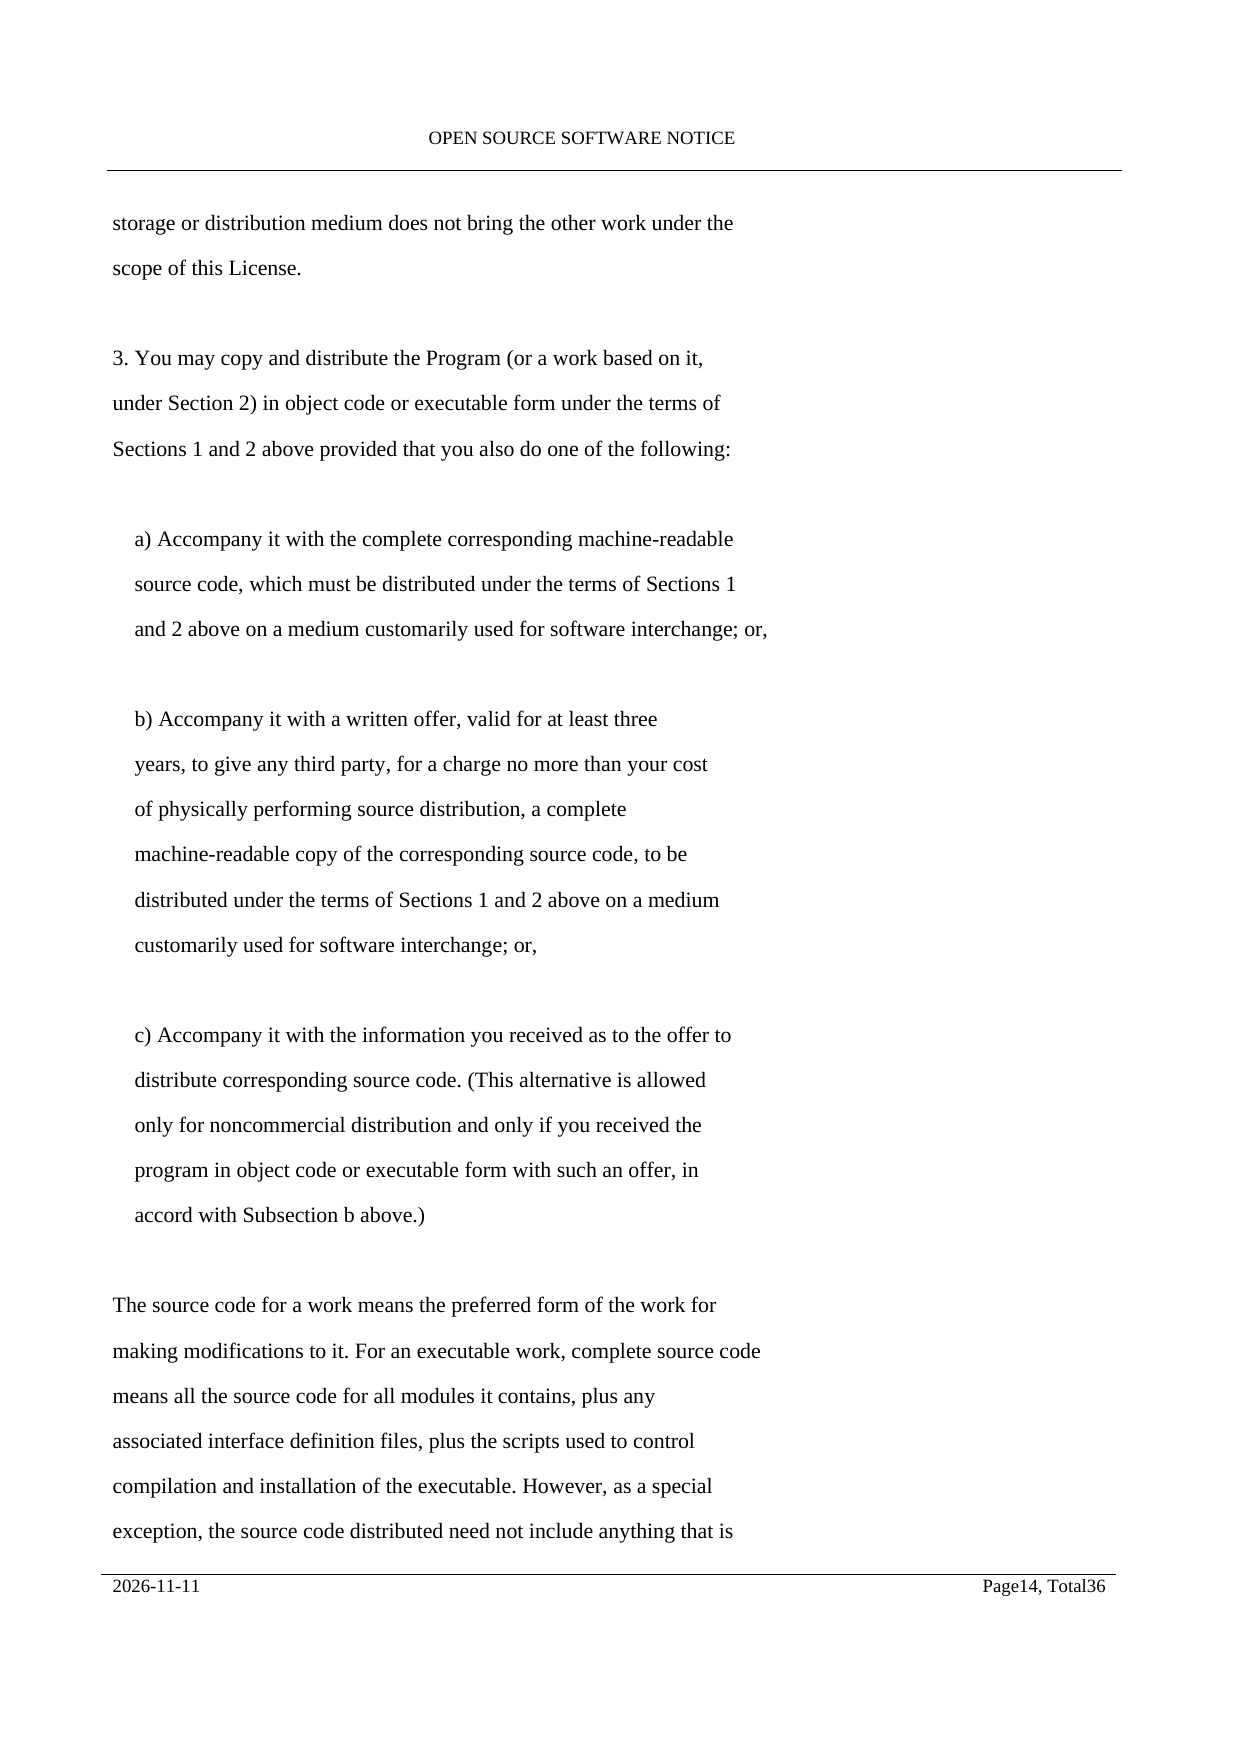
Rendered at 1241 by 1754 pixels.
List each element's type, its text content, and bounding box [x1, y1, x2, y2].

text program in object code or executable form with such an offer, in [112, 1153, 1128, 1186]
text scope of this License. [112, 251, 1128, 284]
text 3. You may copy and distribute the Program (or a work based on it, [112, 342, 1128, 374]
text distribute corresponding source code. (This alternative is allowed [112, 1063, 1128, 1096]
text customarily used for software interchange; or, [112, 928, 1128, 961]
text accord with Subsection b above.) [112, 1199, 1128, 1231]
text c) Accompany it with the information you received as to the offer to [112, 1018, 1128, 1051]
text b) Accompany it with a written offer, valid for at least three [112, 702, 1128, 735]
text associated interface definition files, plus the scripts used to control [112, 1424, 1128, 1457]
text exception, the source code distributed need not include anything that is [112, 1514, 1128, 1547]
text source code, which must be distributed under the terms of Sections 1 [112, 567, 1128, 600]
text storage or distribution medium does not bring the other work under the [112, 206, 1128, 239]
text under Section 2) in object code or executable form under the terms of [112, 387, 1128, 419]
text of physically performing source distribution, a complete [112, 793, 1128, 825]
text distributed under the terms of Sections 1 and 2 above on a medium [112, 883, 1128, 915]
text compilation and installation of the executable. However, as a special [112, 1469, 1128, 1502]
text years, to give any third party, for a charge no more than your cost [112, 748, 1128, 780]
text only for noncommercial distribution and only if you received the [112, 1108, 1128, 1141]
text The source code for a work means the preferred form of the work for [112, 1289, 1128, 1321]
text means all the source code for all modules it contains, plus any [112, 1379, 1128, 1412]
text machine-readable copy of the corresponding source code, to be [112, 838, 1128, 870]
text a) Accompany it with the complete corresponding machine-readable [112, 522, 1128, 554]
text and 2 above on a medium customarily used for software interchange; or, [112, 612, 1128, 645]
text Sections 1 and 2 above provided that you also do one of the following: [112, 432, 1128, 464]
text making modifications to it. For an executable work, complete source code [112, 1334, 1128, 1366]
